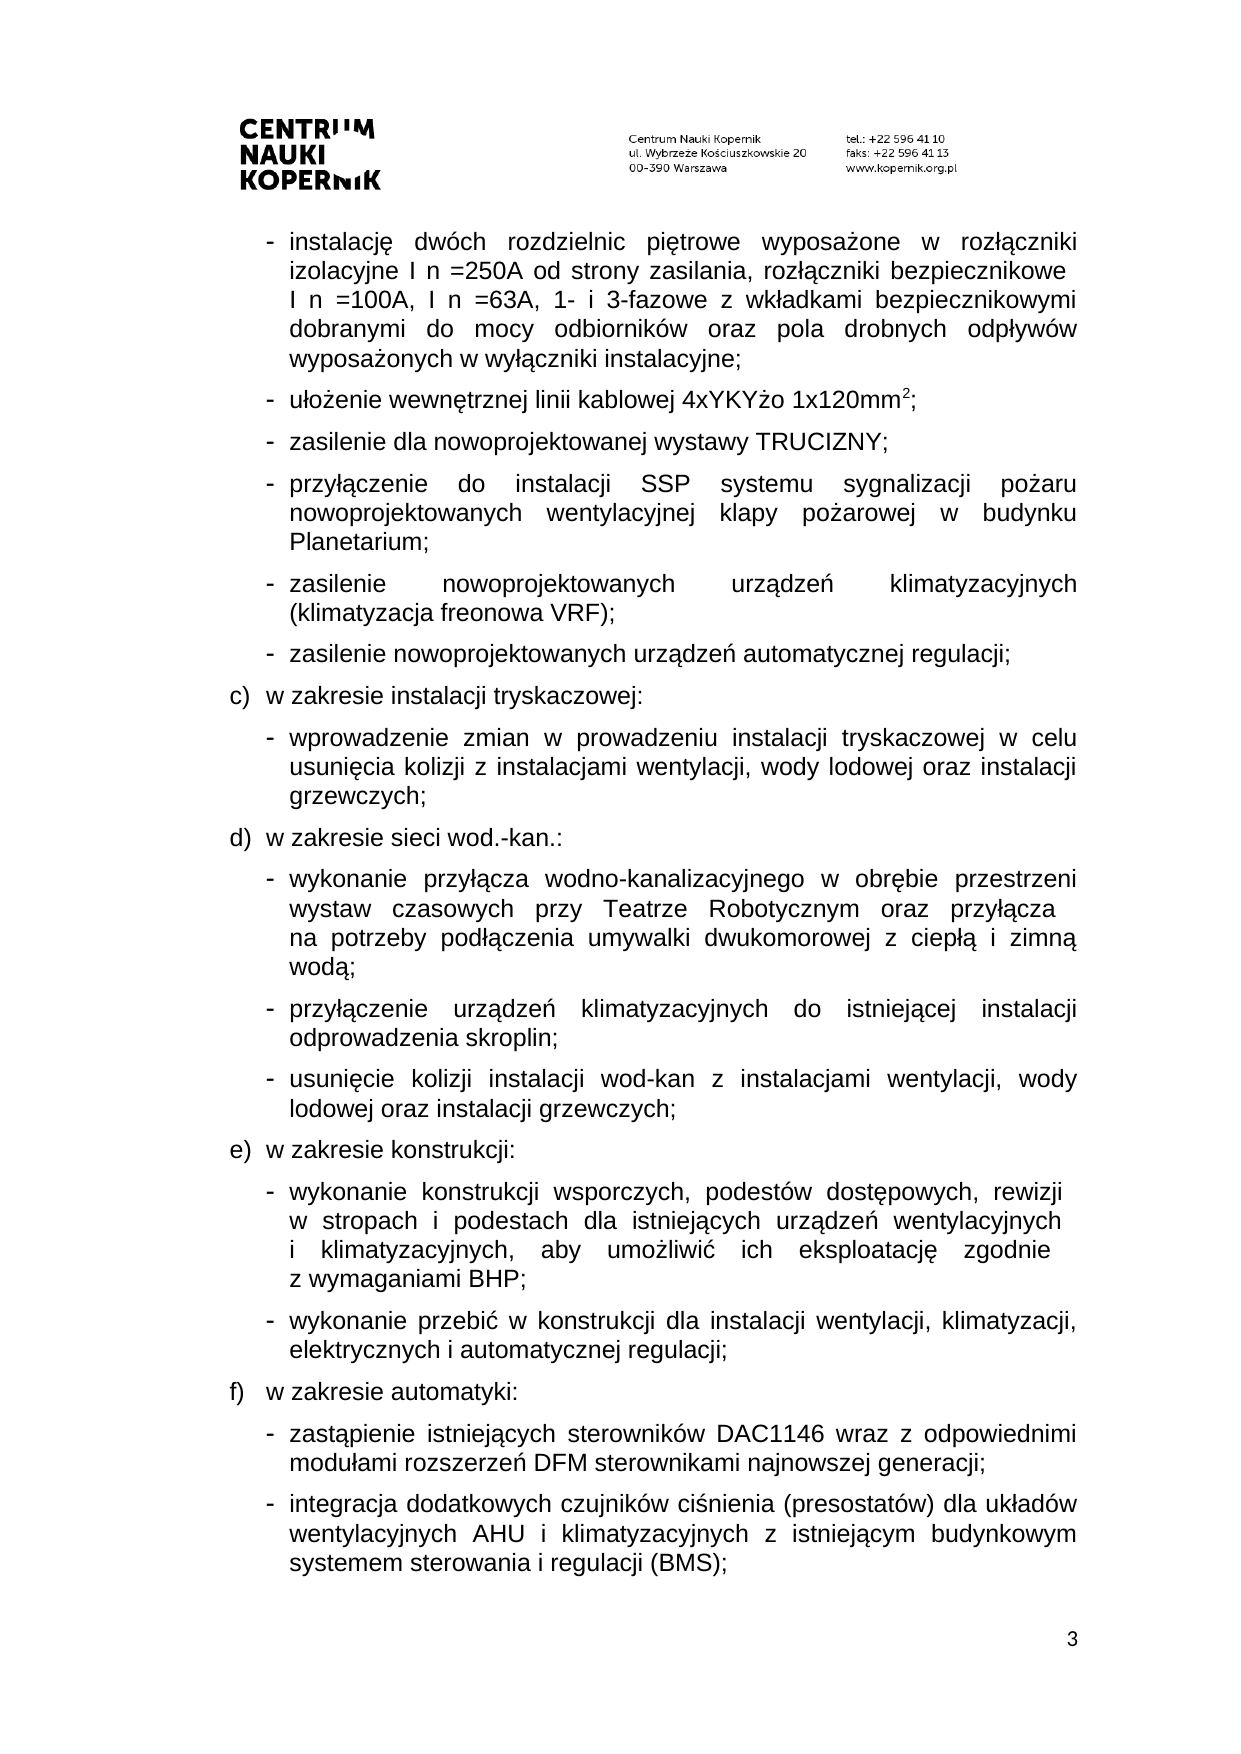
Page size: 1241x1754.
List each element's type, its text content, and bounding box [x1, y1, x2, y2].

list usunięcie kolizji instalacji wod-kan z instalacjami wentylacji, wody lodowej oraz instalacji grzewczych; [266, 1064, 1078, 1123]
list zasilenie nowoprojektowanych urządzeń automatycznej regulacji; [266, 639, 1078, 669]
list ułożenie wewnętrznej linii kablowej 4xYKYżo 1x120mm2; [266, 385, 1078, 414]
list wykonanie przyłącza wodno-kanalizacyjnego w obrębie przestrzeni wystaw czasowych przy Teatrze Robotycznym oraz przyłącza na potrzeby podłączenia umywalki dwukomorowej z ciepłą i zimną wodą; [266, 864, 1078, 981]
list zasilenie nowoprojektowanych urządzeń klimatyzacyjnych (klimatyzacja freonowa VRF); [266, 569, 1078, 627]
list przyłączenie urządzeń klimatyzacyjnych do istniejącej instalacji odprowadzenia skroplin; [266, 994, 1078, 1052]
list wykonanie konstrukcji wsporczych, podestów dostępowych, rewizji w stropach i podestach dla istniejących urządzeń wentylacyjnych i klimatyzacyjnych, aby umożliwić ich eksploatację zgodnie z wymaganiami BHP; [266, 1177, 1078, 1294]
list zastąpienie istniejących sterowników DAC1146 wraz z odpowiednimi modułami rozszerzeń DFM sterownikami najnowszej generacji; [266, 1419, 1078, 1477]
list w zakresie sieci wod.-kan.: [229, 823, 1078, 852]
list w zakresie instalacji tryskaczowej: [229, 681, 1078, 710]
list wykonanie przebić w konstrukcji dla instalacji wentylacji, klimatyzacji, elektrycznych i automatycznej regulacji; [266, 1306, 1078, 1364]
list przyłączenie do instalacji SSP systemu sygnalizacji pożaru nowoprojektowanych wentylacyjnej klapy pożarowej w budynku Planetarium; [266, 469, 1078, 556]
list w zakresie konstrukcji: [229, 1135, 1078, 1164]
list integracja dodatkowych czujników ciśnienia (presostatów) dla układów wentylacyjnych AHU i klimatyzacyjnych z istniejącym budynkowym systemem sterowania i regulacji (BMS); [266, 1489, 1078, 1577]
picture [147, 73, 1078, 227]
list wprowadzenie zmian w prowadzeniu instalacji tryskaczowej w celu usunięcia kolizji z instalacjami wentylacji, wody lodowej oraz instalacji grzewczych; [266, 723, 1078, 810]
list instalację dwóch rozdzielnic piętrowe wyposażone w rozłączniki izolacyjne I n =250A od strony zasilania, rozłączniki bezpiecznikowe I n =100A, I n =63A, 1- i 3-fazowe z wkładkami bezpiecznikowymi dobranymi do mocy odbiorników oraz pola drobnych odpływów wyposażonych w wyłączniki instalacyjne; [266, 227, 1078, 373]
list zasilenie dla nowoprojektowanej wystawy TRUCIZNY; [266, 427, 1078, 456]
list w zakresie automatyki: [229, 1377, 1078, 1406]
